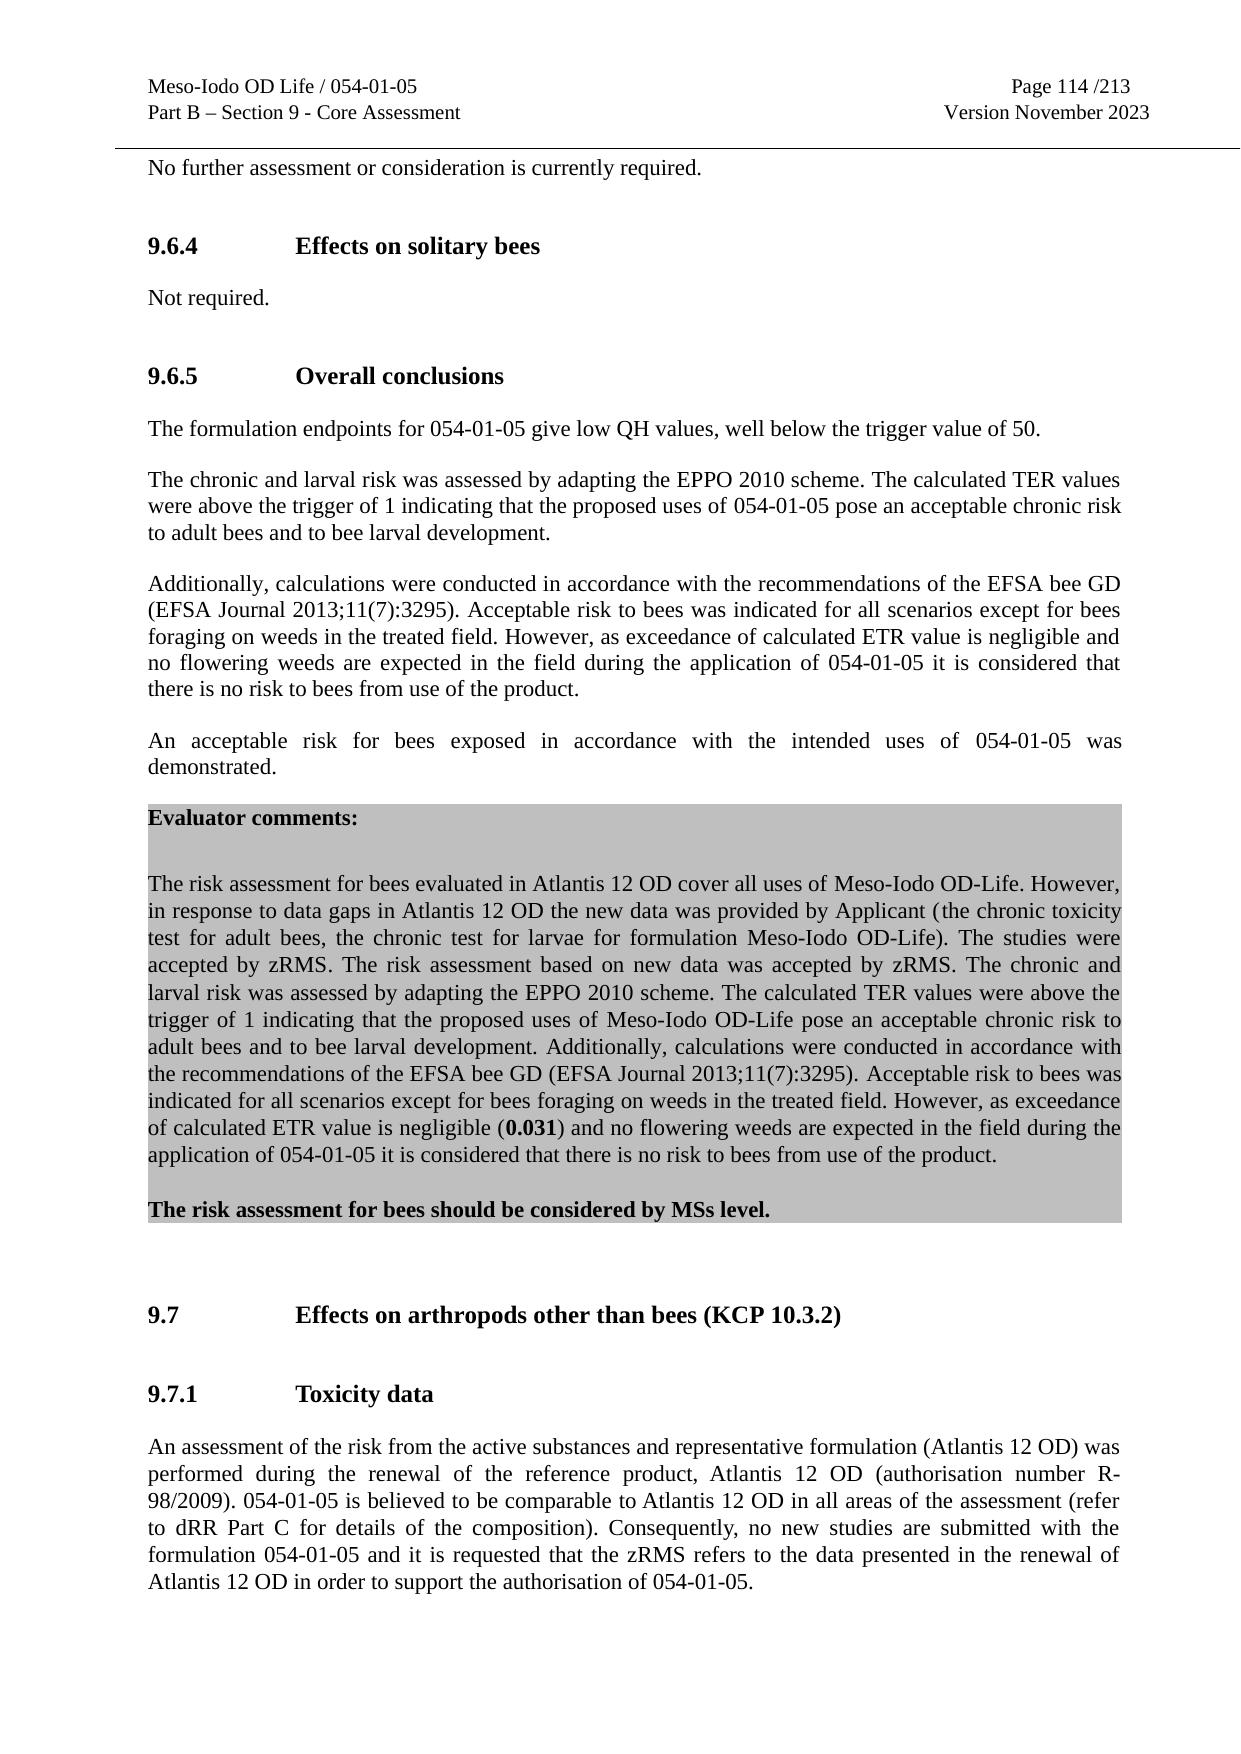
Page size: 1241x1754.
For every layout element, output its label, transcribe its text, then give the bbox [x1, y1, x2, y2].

text The chronic and larval risk was assessed by adapting the EPPO 2010 scheme. The calculated TER values were above the trigger of 1 indicating that the proposed uses of 054-01-05 pose an acceptable chronic risk to adult bees and to bee larval development. [148, 466, 1122, 545]
text An assessment of the risk from the active substances and representative formulation (Atlantis 12 OD) was performed during the renewal of the reference product, Atlantis 12 OD (authorisation number R-98/2009). 054-01-05 is believed to be comparable to Atlantis 12 OD in all areas of the assessment (refer to dRR Part C for details of the composition). Consequently, no new studies are submitted with the formulation 054-01-05 and it is requested that the zRMS refers to the data presented in the renewal of Atlantis 12 OD in order to support the authorisation of 054-01-05. [148, 1433, 1122, 1594]
text Additionally, calculations were conducted in accordance with the recommendations of the EFSA bee GD (EFSA Journal 2013;11(7):3295). Acceptable risk to bees was indicated for all scenarios except for bees foraging on weeds in the treated field. However, as exceedance of calculated ETR value is negligible and no flowering weeds are expected in the field during the application of 054-01-05 it is considered that there is no risk to bees from use of the product. [148, 570, 1122, 702]
text No further assessment or consideration is currently required. [148, 154, 1122, 181]
subtitle Effects on arthropods other than bees (KCP 10.3.2) [148, 1300, 1122, 1329]
subtitle Toxicity data [148, 1379, 1122, 1408]
text Evaluator comments: [148, 804, 1122, 831]
text in response to data gaps in Atlantis 12 OD the new data was provided by Applicant (the chronic toxicity test for adult bees, the chronic test for larvae for formulation Meso-Iodo OD-Life). The studies were accepted by zRMS. The risk assessment based on new data was accepted by zRMS. The chronic and larval risk was assessed by adapting the EPPO 2010 scheme. The calculated TER values were above the trigger of 1 indicating that the proposed uses of Meso-Iodo OD-Life pose an acceptable chronic risk to adult bees and to bee larval development. Additionally, calculations were conducted in accordance with the recommendations of the EFSA bee GD (EFSA Journal 2013;11(7):3295). Acceptable risk to bees was indicated for all scenarios except for bees foraging on weeds in the treated field. However, as exceedance of calculated ETR value is negligible (0.031) and no flowering weeds are expected in the field during the application of 054-01-05 it is considered that there is no risk to bees from use of the product. [148, 897, 1122, 1167]
text The risk assessment for bees evaluated in Atlantis 12 OD cover all uses of Meso-Iodo OD-Life. However, [148, 870, 1122, 896]
subtitle Overall conclusions [148, 361, 1122, 389]
text The risk assessment for bees should be considered by MSs level. [148, 1196, 1122, 1223]
text The formulation endpoints for 054-01-05 give low QH values, well below the trigger value of 50. [148, 414, 1122, 441]
text An acceptable risk for bees exposed in accordance with the intended uses of 054-01-05 was demonstrated. [148, 727, 1122, 779]
subtitle Effects on solitary bees [148, 231, 1122, 259]
text Not required. [148, 284, 1122, 311]
